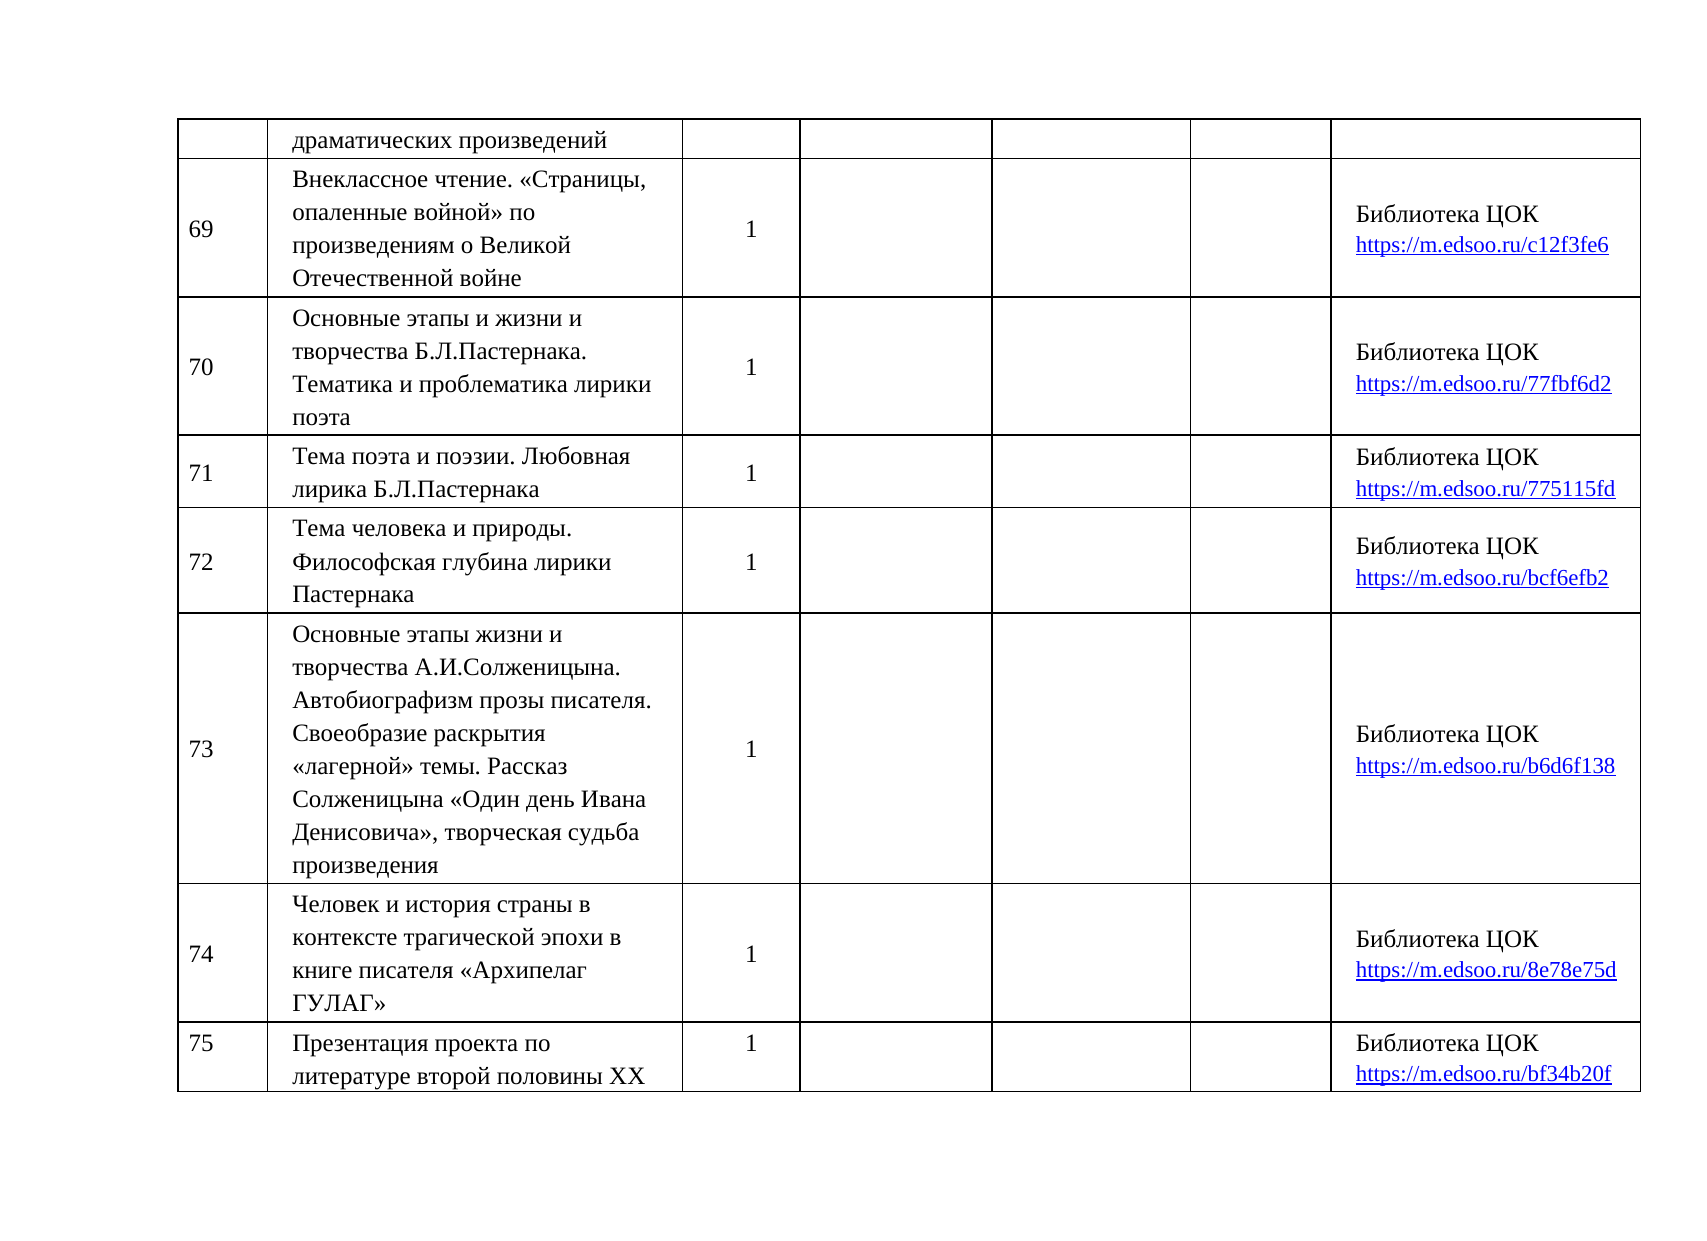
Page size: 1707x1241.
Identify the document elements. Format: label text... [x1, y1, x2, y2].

table_cell [993, 884, 1190, 1021]
table_cell 1 [683, 614, 799, 883]
table_cell Тема поэта и поэзии. Любовная лирика Б.Л.Пастернака [268, 436, 682, 507]
table_cell [801, 120, 991, 157]
table_cell Библиотека ЦОК https://m.edsoo.ru/bcf6efb2 [1332, 508, 1640, 612]
table_cell Внеклассное чтение. «Страницы, опаленные войной» по произведениям о Великой Отечественной войне [268, 159, 682, 296]
table_cell 68 [179, 120, 267, 157]
table_cell Основные этапы и жизни и творчества Б.Л.Пастернака. Тематика и проблематика лирики поэта [268, 298, 682, 434]
table_cell [801, 159, 991, 296]
table_cell [801, 614, 991, 883]
table_cell [993, 614, 1190, 883]
table_cell [1191, 1023, 1330, 1091]
table_cell [993, 298, 1190, 434]
table_cell [993, 508, 1190, 612]
table_cell Основные этапы жизни и творчества А.И.Солженицына. Автобиографизм прозы писателя. Своеобразие раскрытия «лагерной» темы. Рассказ Солженицына «Один день Ивана Денисовича», творческая судьба произведения [268, 614, 682, 883]
table_cell Человек и история страны в контексте трагической эпохи в книге писателя «Архипелаг ГУЛАГ» [268, 884, 682, 1021]
table_cell 69 [179, 159, 267, 296]
table_cell [1191, 120, 1330, 157]
table_cell 72 [179, 508, 267, 612]
table_cell [1191, 614, 1330, 883]
table_cell [1191, 298, 1330, 434]
table_cell [801, 884, 991, 1021]
table_cell 75 [179, 1023, 267, 1091]
table_cell 1 [683, 120, 799, 157]
table_cell 1 [683, 1023, 799, 1091]
table_cell Тема человека и природы. Философская глубина лирики Пастернака [268, 508, 682, 612]
table_cell [993, 159, 1190, 296]
table_cell Библиотека ЦОК https://m.edsoo.ru/77fbf6d2 [1332, 298, 1640, 434]
table_cell [1191, 436, 1330, 507]
table_cell 71 [179, 436, 267, 507]
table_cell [268, 1023, 682, 1091]
table_cell [1191, 159, 1330, 296]
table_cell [1332, 120, 1640, 157]
table_cell 1 [683, 298, 799, 434]
table_cell Библиотека ЦОК https://m.edsoo.ru/775115fd [1332, 436, 1640, 507]
table_cell [801, 508, 991, 612]
table_cell 73 [179, 614, 267, 883]
table_cell Библиотека ЦОК https://m.edsoo.ru/b6d6f138 [1332, 614, 1640, 883]
table_cell 70 [179, 298, 267, 434]
table_cell Библиотека ЦОК https://m.edsoo.ru/8e78e75d [1332, 884, 1640, 1021]
table_cell [1191, 508, 1330, 612]
table_cell Библиотека ЦОК https://m.edsoo.ru/c12f3fe6 [1332, 159, 1640, 296]
table_cell [993, 1023, 1190, 1091]
table_cell 1 [683, 884, 799, 1021]
table_cell 1 [683, 159, 799, 296]
table_cell [801, 436, 991, 507]
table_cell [268, 120, 682, 157]
table_cell [801, 298, 991, 434]
table_cell [801, 1023, 991, 1091]
table_cell [1191, 884, 1330, 1021]
table_cell 1 [683, 508, 799, 612]
table_cell [993, 120, 1190, 157]
table_cell [993, 436, 1190, 507]
table_cell 1 [683, 436, 799, 507]
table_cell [1332, 1023, 1640, 1091]
table_cell 74 [179, 884, 267, 1021]
